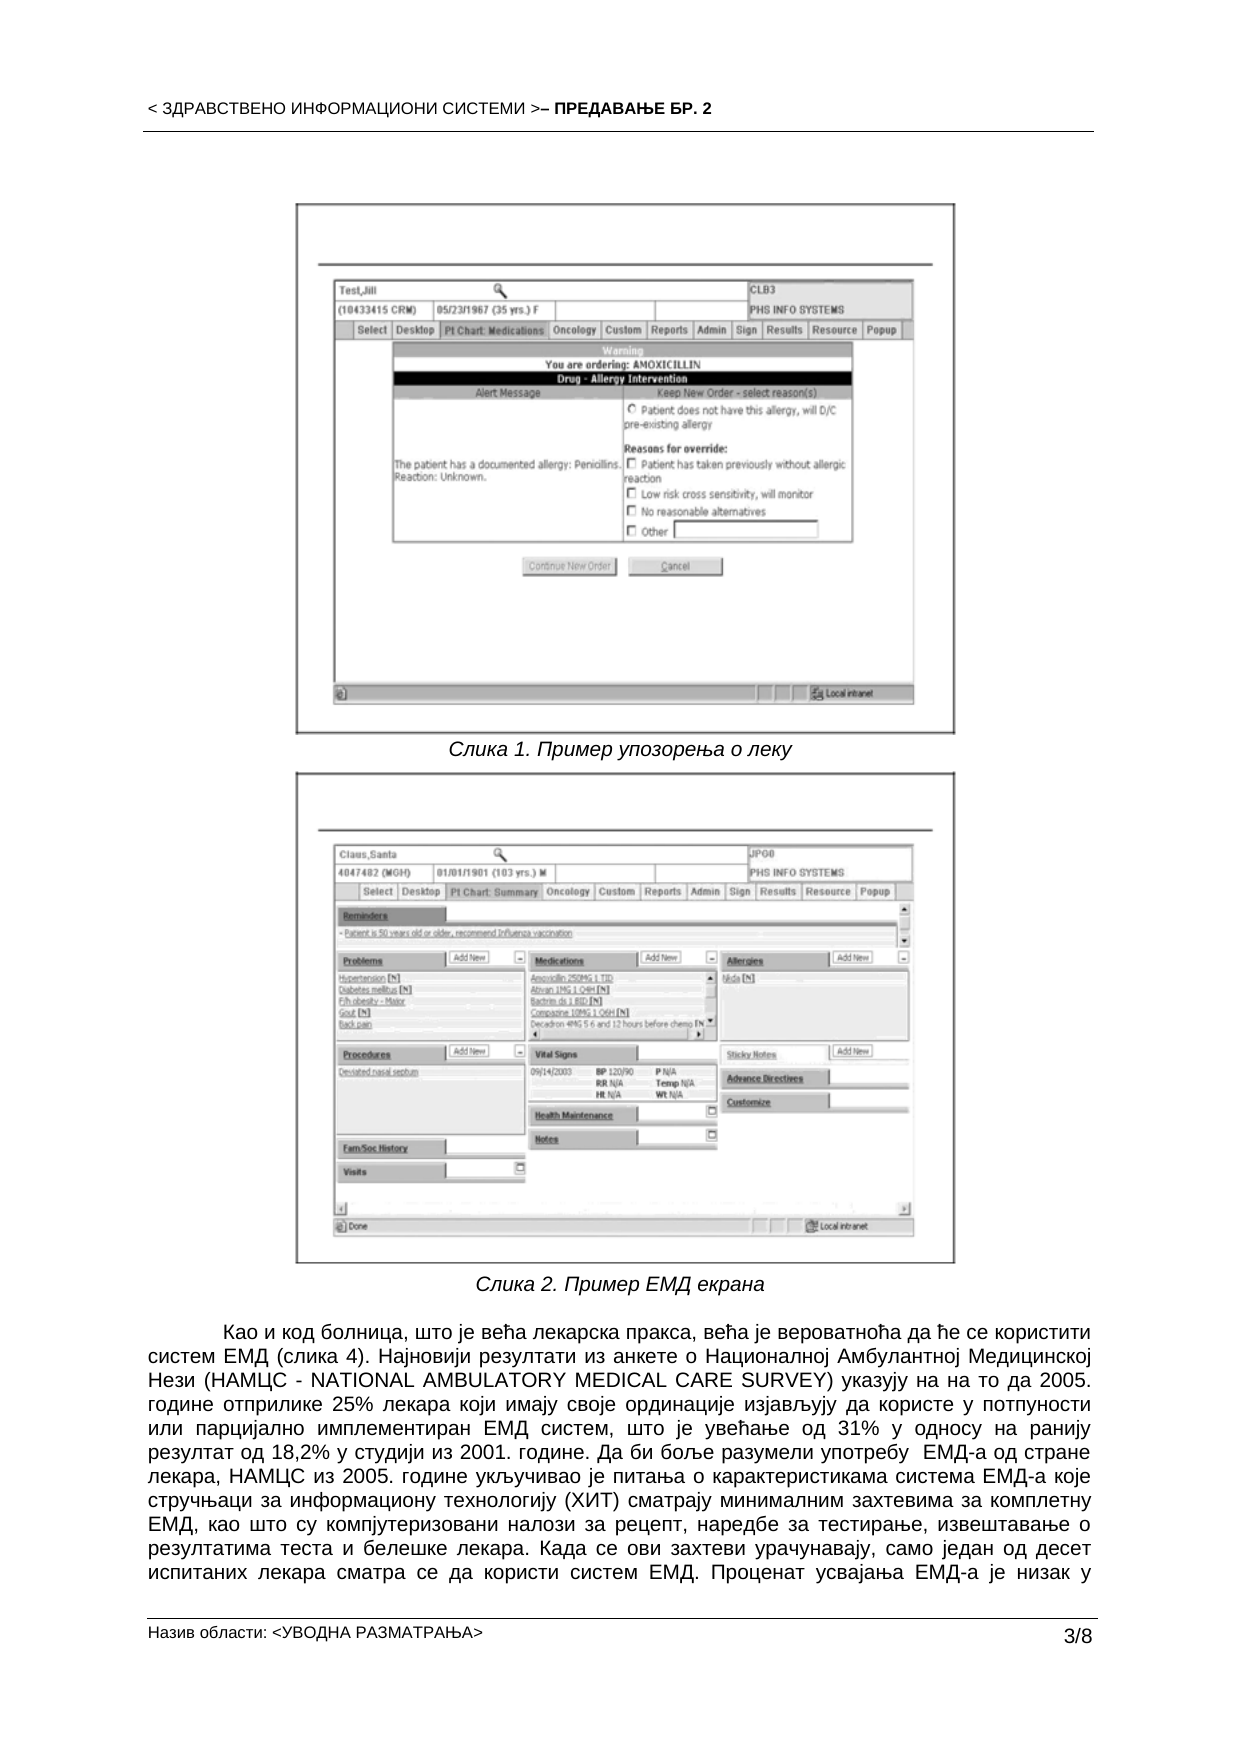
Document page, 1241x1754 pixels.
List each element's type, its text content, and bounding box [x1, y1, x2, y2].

picture [293, 202, 957, 735]
picture [293, 770, 957, 1265]
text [148, 1320, 1092, 1583]
text Слика 1. Пример упозорења о леку [148, 737, 1092, 761]
text Слика 2. Пример ЕМД екрана [148, 1272, 1092, 1296]
